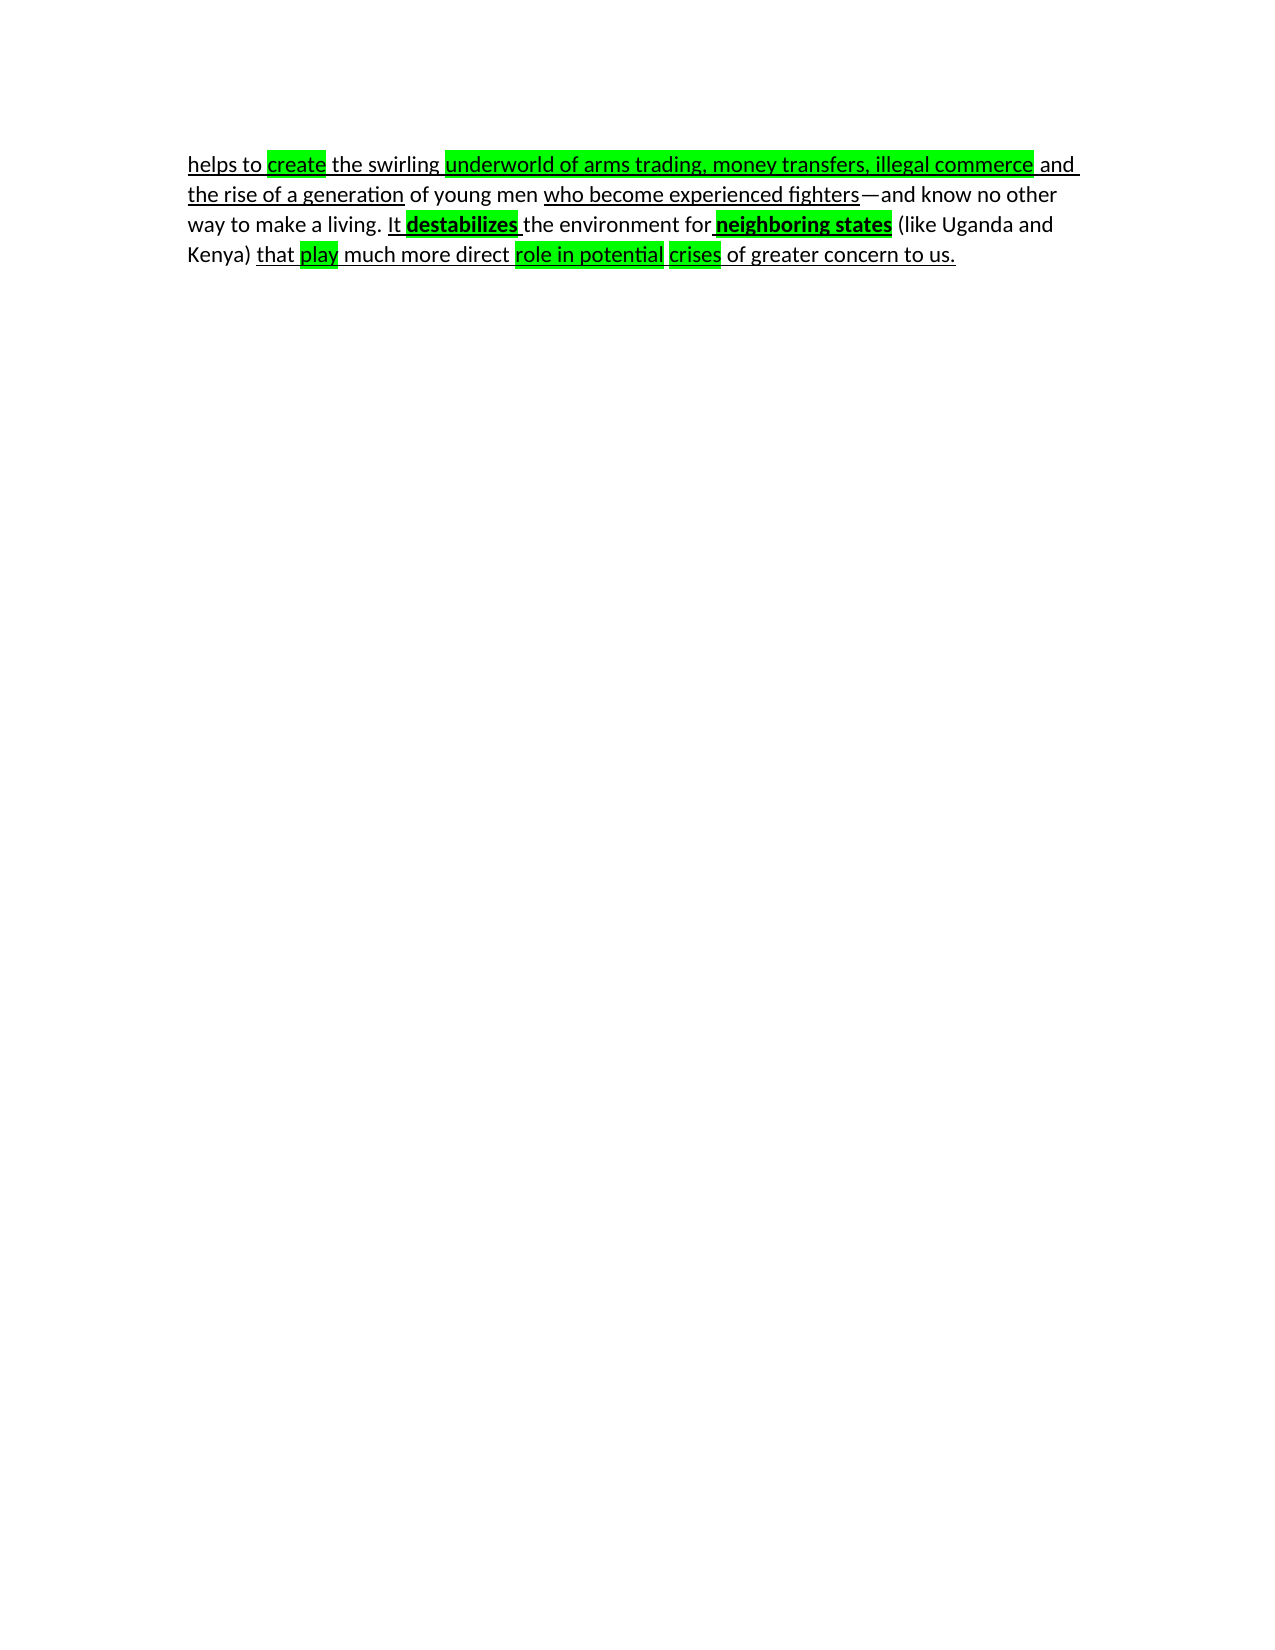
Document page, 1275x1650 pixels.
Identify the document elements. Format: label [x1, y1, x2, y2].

text [187, 150, 1087, 269]
